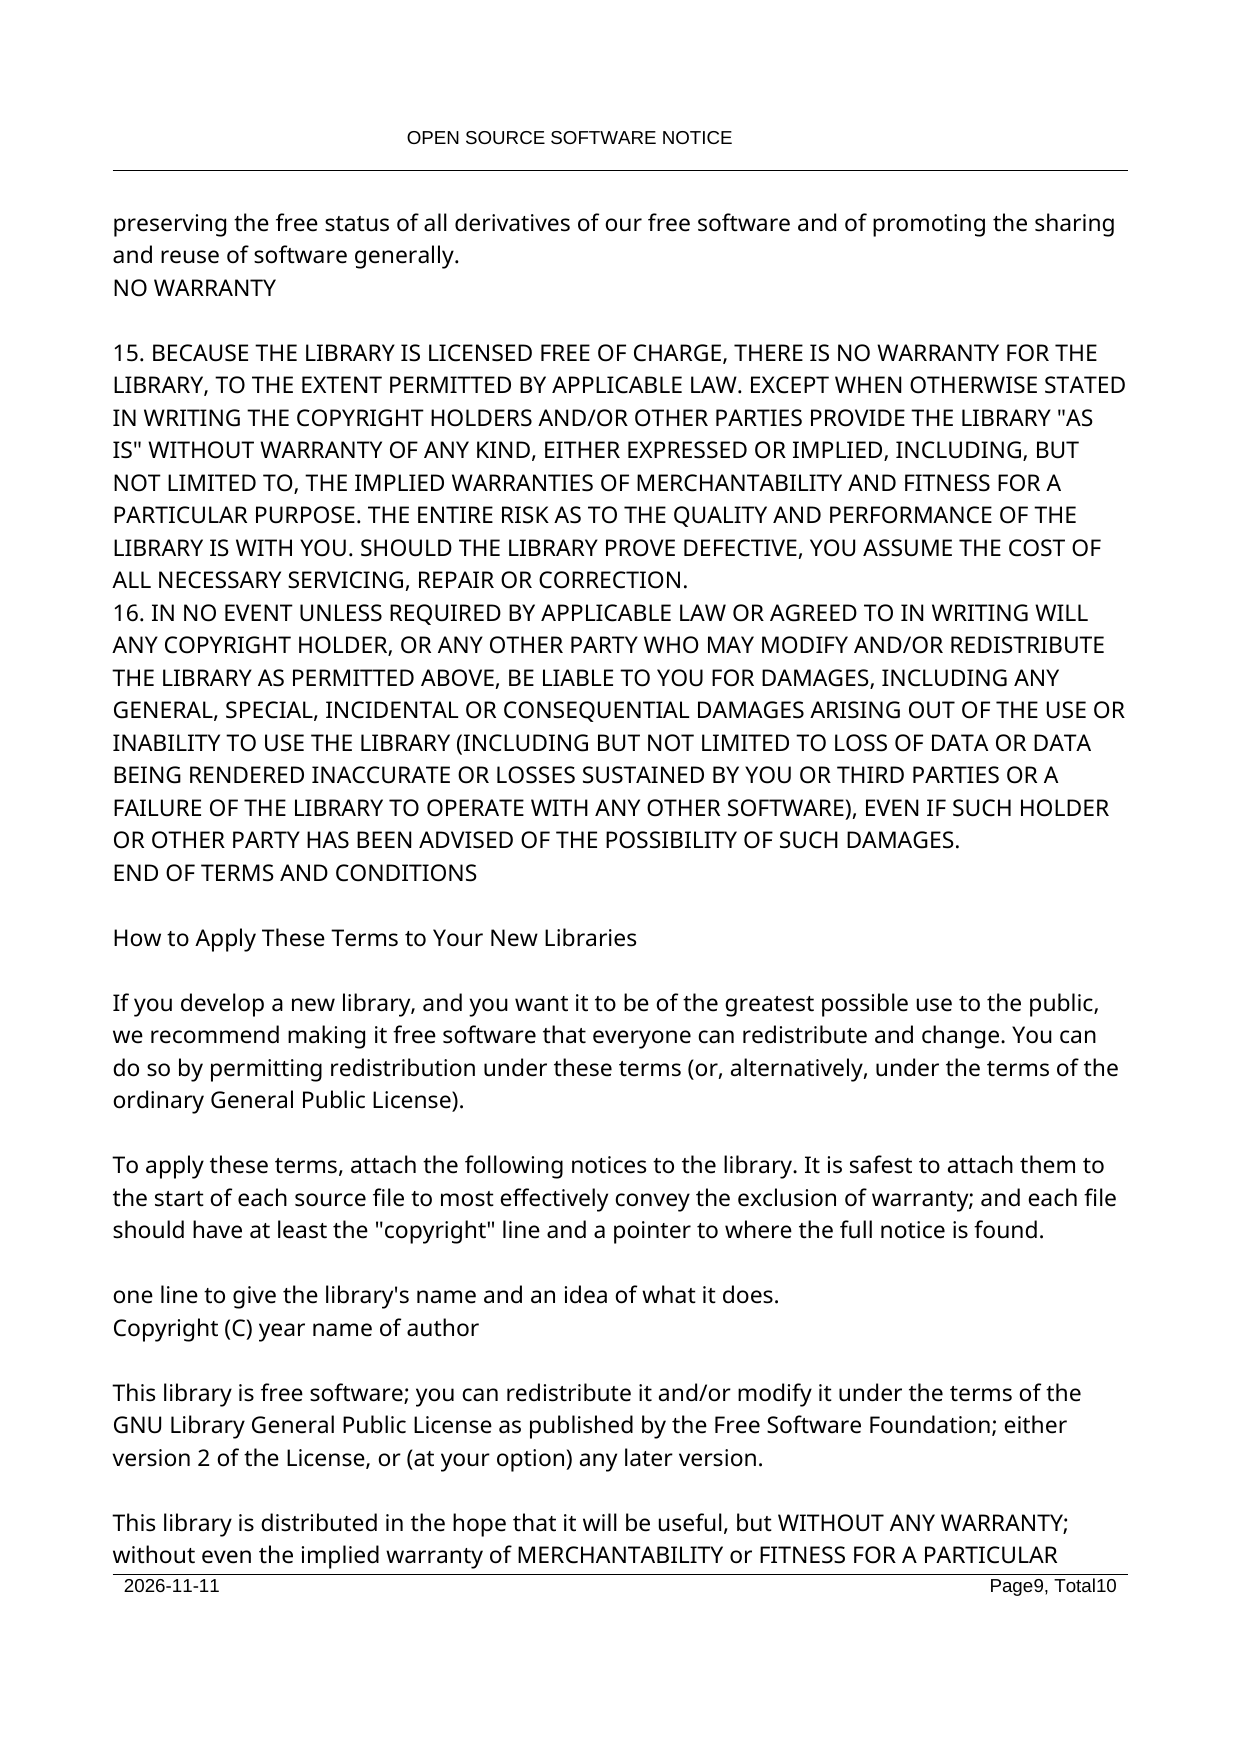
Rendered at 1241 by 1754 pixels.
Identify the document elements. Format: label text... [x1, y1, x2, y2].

text one line to give the library's name and an idea of what it does. [112, 1279, 1128, 1311]
text How to Apply These Terms to Your New Libraries [112, 921, 1128, 954]
text 15. BECAUSE THE LIBRARY IS LICENSED FREE OF CHARGE, THERE IS NO WARRANTY FOR THE LIBRARY, TO THE EXTENT PERMITTED BY APPLICABLE LAW. EXCEPT WHEN OTHERWISE STATED IN WRITING THE COPYRIGHT HOLDERS AND/OR OTHER PARTIES PROVIDE THE LIBRARY "AS IS" WITHOUT WARRANTY OF ANY KIND, EITHER EXPRESSED OR IMPLIED, INCLUDING, BUT NOT LIMITED TO, THE IMPLIED WARRANTIES OF MERCHANTABILITY AND FITNESS FOR A PARTICULAR PURPOSE. THE ENTIRE RISK AS TO THE QUALITY AND PERFORMANCE OF THE LIBRARY IS WITH YOU. SHOULD THE LIBRARY PROVE DEFECTIVE, YOU ASSUME THE COST OF ALL NECESSARY SERVICING, REPAIR OR CORRECTION. [112, 336, 1128, 596]
text END OF TERMS AND CONDITIONS [112, 856, 1128, 889]
text NO WARRANTY [112, 271, 1128, 304]
text 16. IN NO EVENT UNLESS REQUIRED BY APPLICABLE LAW OR AGREED TO IN WRITING WILL ANY COPYRIGHT HOLDER, OR ANY OTHER PARTY WHO MAY MODIFY AND/OR REDISTRIBUTE THE LIBRARY AS PERMITTED ABOVE, BE LIABLE TO YOU FOR DAMAGES, INCLUDING ANY GENERAL, SPECIAL, INCIDENTAL OR CONSEQUENTIAL DAMAGES ARISING OUT OF THE USE OR INABILITY TO USE THE LIBRARY (INCLUDING BUT NOT LIMITED TO LOSS OF DATA OR DATA BEING RENDERED INACCURATE OR LOSSES SUSTAINED BY YOU OR THIRD PARTIES OR A FAILURE OF THE LIBRARY TO OPERATE WITH ANY OTHER SOFTWARE), EVEN IF SUCH HOLDER OR OTHER PARTY HAS BEEN ADVISED OF THE POSSIBILITY OF SUCH DAMAGES. [112, 596, 1128, 856]
text This library is free software; you can redistribute it and/or modify it under the terms of the GNU Library General Public License as published by the Free Software Foundation; either version 2 of the License, or (at your option) any later version. [112, 1376, 1128, 1474]
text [112, 206, 1128, 271]
text If you develop a new library, and you want it to be of the greatest possible use to the public, we recommend making it free software that everyone can redistribute and change. You can do so by permitting redistribution under these terms (or, alternatively, under the terms of the ordinary General Public License). [112, 986, 1128, 1116]
text Copyright (C) year name of author [112, 1311, 1128, 1344]
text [112, 1506, 1128, 1571]
text To apply these terms, attach the following notices to the library. It is safest to attach them to the start of each source file to most effectively convey the exclusion of warranty; and each file should have at least the "copyright" line and a pointer to where the full notice is found. [112, 1149, 1128, 1246]
